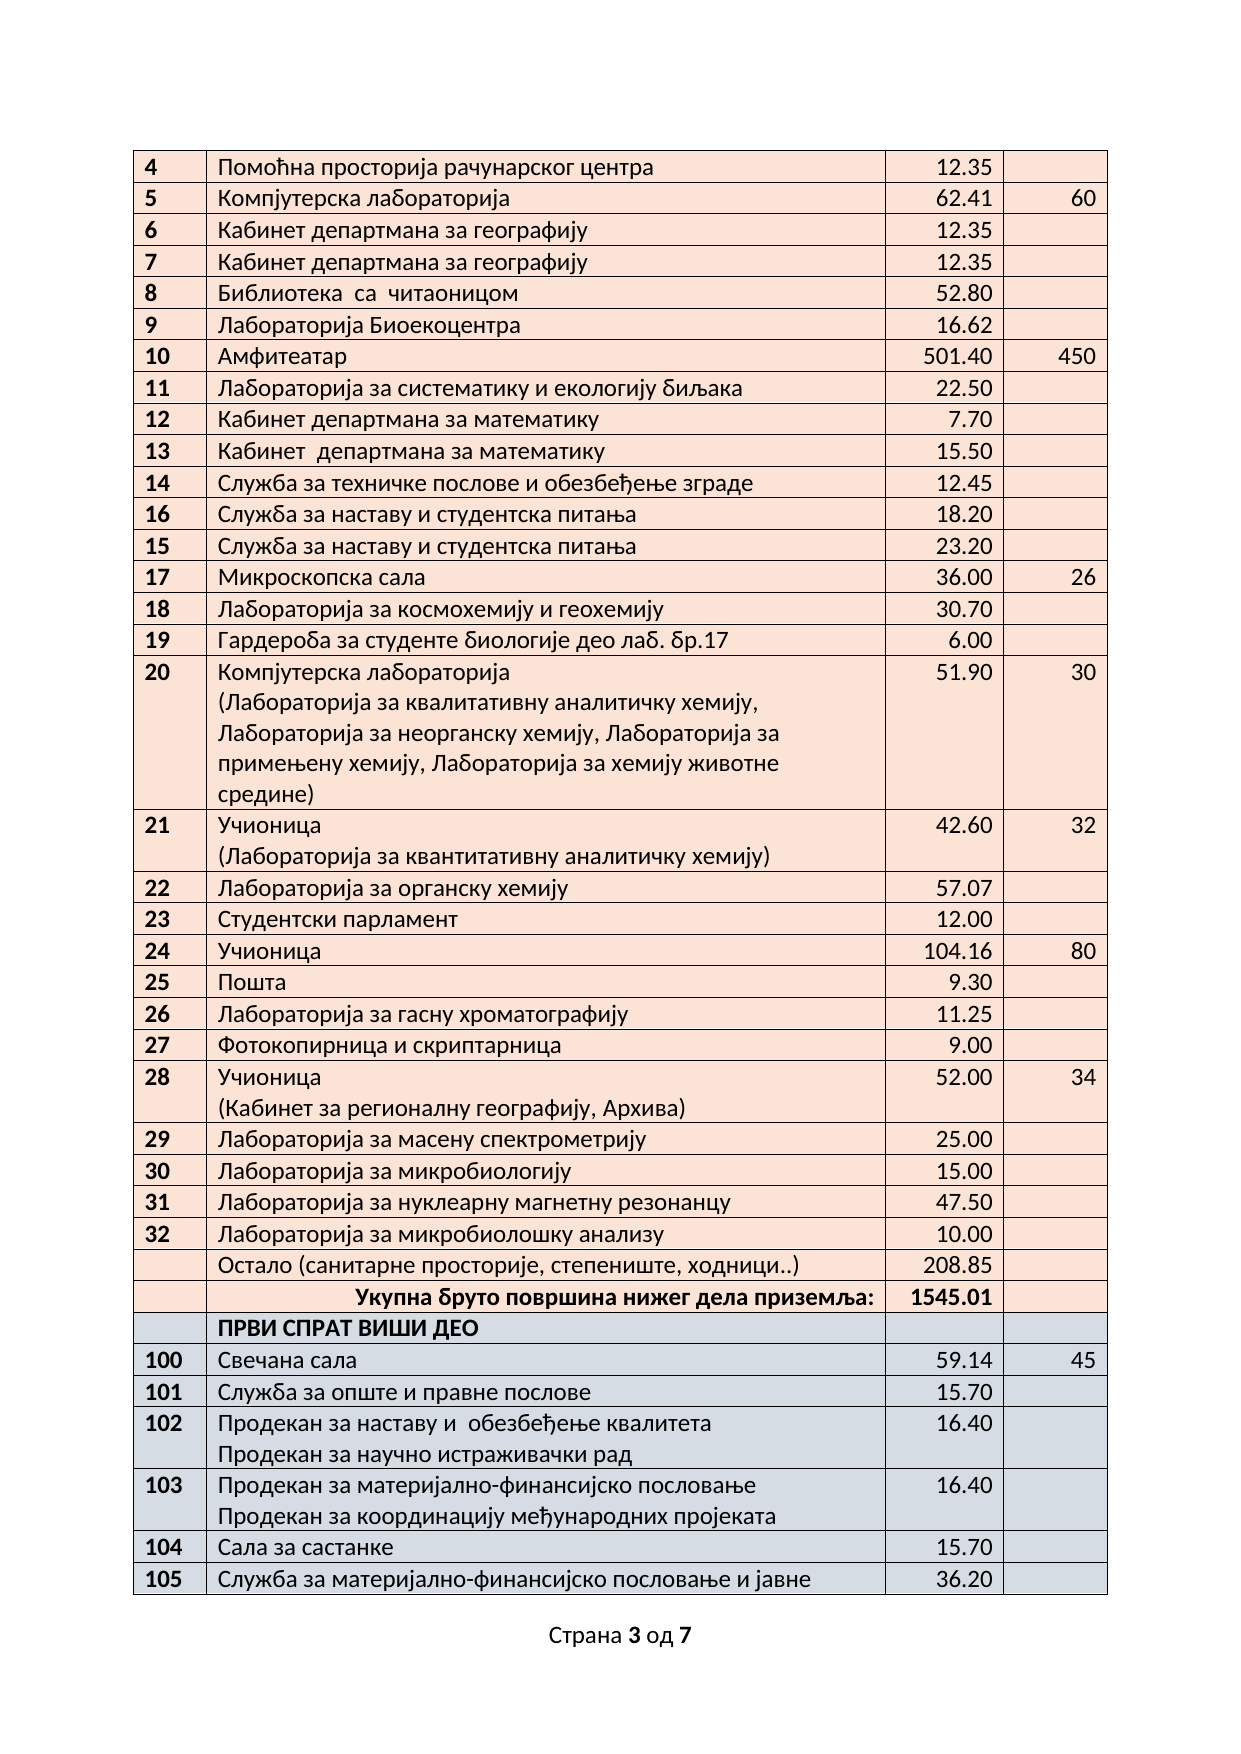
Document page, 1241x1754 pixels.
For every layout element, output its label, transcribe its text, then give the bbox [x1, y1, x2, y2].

table_cell 80 [1004, 935, 1107, 965]
table_cell 15.70 [886, 1376, 1003, 1406]
table_cell [1004, 246, 1107, 276]
table_cell [1004, 372, 1107, 402]
table_cell [1004, 1030, 1107, 1060]
table_cell 30.70 [886, 593, 1003, 623]
table_cell Лабораторија за микробиологију [207, 1155, 885, 1185]
table_cell Продекан за материјално-финансијско пословање Продекан за координацију међународних пројеката [207, 1469, 885, 1530]
table_cell 18.20 [886, 498, 1003, 529]
table_cell 6 [134, 214, 206, 245]
table_cell 24 [134, 935, 206, 965]
table_cell Студентски парламент [207, 903, 885, 934]
table_cell [1004, 1407, 1107, 1468]
table_cell 17 [134, 561, 206, 592]
table_cell [1004, 467, 1107, 497]
table_cell 25 [134, 966, 206, 997]
table_cell 100 [134, 1344, 206, 1375]
table_cell 26 [1004, 561, 1107, 592]
table_cell 32 [134, 1218, 206, 1248]
table_cell [1004, 435, 1107, 466]
table_cell 9.30 [886, 966, 1003, 997]
table_cell Лабораторија за нуклеарну магнетну резонанцу [207, 1186, 885, 1217]
table_cell 34 [1004, 1061, 1107, 1122]
table_cell 104.16 [886, 935, 1003, 965]
table_cell 11 [134, 372, 206, 402]
table_cell Кабинет департмана за математику [207, 435, 885, 466]
table_cell Остало (санитарне просторије, степениште, ходници..) [207, 1250, 885, 1280]
table_cell 23.20 [886, 530, 1003, 560]
table_cell 10.00 [886, 1218, 1003, 1248]
table_cell [1004, 1531, 1107, 1562]
table_cell 450 [1004, 340, 1107, 371]
table_cell 104 [134, 1531, 206, 1562]
table_cell [1004, 1155, 1107, 1185]
table_cell 42.60 [886, 810, 1003, 871]
table_cell 12.35 [886, 214, 1003, 245]
table_cell Служба за опште и правне послове [207, 1376, 885, 1406]
table_cell 25.00 [886, 1123, 1003, 1154]
table_cell 26 [134, 998, 206, 1028]
table_cell [1004, 593, 1107, 623]
table_cell [1004, 1186, 1107, 1217]
table_cell 8 [134, 277, 206, 308]
table_cell Пошта [207, 966, 885, 997]
table_cell Фотокопирница и скриптарница [207, 1030, 885, 1060]
table_cell Сала за састанке [207, 1531, 885, 1562]
table_cell Лабораторија Биоекоцентра [207, 309, 885, 339]
table_cell 16.40 [886, 1469, 1003, 1530]
table_cell Компјутерска лабораторија (Лабораторија за квалитативну аналитичку хемију, Лабораторија за неорганску хемију, Лабораторија за примењену хемију, Лабораторија за хемију животне средине) [207, 656, 885, 809]
table_cell Продекан за наставу и обезбеђење квалитета Продекан за научно истраживачки рад [207, 1407, 885, 1468]
table_cell 11.25 [886, 998, 1003, 1028]
table_cell 16.62 [886, 309, 1003, 339]
table_cell Лабораторија за микробиолошку анализу [207, 1218, 885, 1248]
table_cell 45 [1004, 1344, 1107, 1375]
table_cell Амфитеатар [207, 340, 885, 371]
table_cell 27 [134, 1030, 206, 1060]
table_cell 9.00 [886, 1030, 1003, 1060]
table_cell 18 [134, 593, 206, 623]
table_cell ПРВИ СПРАТ ВИШИ ДЕО [207, 1313, 885, 1343]
table_cell 1545.01 [886, 1281, 1003, 1312]
table_cell 12.35 [886, 246, 1003, 276]
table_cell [207, 1563, 885, 1593]
table_cell Лабораторија за систематику и екологију биљака [207, 372, 885, 402]
table_cell 14 [134, 467, 206, 497]
table_cell Кабинет департмана за географију [207, 214, 885, 245]
table_cell 105 [134, 1563, 206, 1593]
table_cell [134, 1313, 206, 1343]
table_cell 12.00 [886, 903, 1003, 934]
table_cell 15.50 [886, 435, 1003, 466]
table_cell 57.07 [886, 872, 1003, 902]
table_cell 13 [134, 435, 206, 466]
table_cell 51.90 [886, 656, 1003, 809]
table_cell [1004, 498, 1107, 529]
table_cell 208.85 [886, 1250, 1003, 1280]
table_cell 23 [134, 903, 206, 934]
table_cell 7.70 [886, 404, 1003, 434]
table_cell Лабораторија за гасну хроматографију [207, 998, 885, 1028]
table_cell 12.35 [886, 151, 1003, 182]
table_cell [1004, 903, 1107, 934]
table_cell [134, 1281, 206, 1312]
table_cell 22 [134, 872, 206, 902]
table_cell Лабораторија за космохемију и геохемију [207, 593, 885, 623]
table_cell Учионица (Кабинет за регионалну географију, Aрхива) [207, 1061, 885, 1122]
table_cell 4 [134, 151, 206, 182]
table_cell Лабораторија за масену спектрометрију [207, 1123, 885, 1154]
table_cell 501.40 [886, 340, 1003, 371]
table_cell Служба за наставу и студентска питања [207, 530, 885, 560]
table_cell Служба за наставу и студентска питања [207, 498, 885, 529]
table_cell 12 [134, 404, 206, 434]
table_cell Компјутерска лабораторија [207, 183, 885, 213]
table_cell 101 [134, 1376, 206, 1406]
table_cell 28 [134, 1061, 206, 1122]
table_cell 15.00 [886, 1155, 1003, 1185]
table_cell 15 [134, 530, 206, 560]
table_cell 22.50 [886, 372, 1003, 402]
table_cell 15.70 [886, 1531, 1003, 1562]
table_cell [1004, 1123, 1107, 1154]
table_cell 36.00 [886, 561, 1003, 592]
table_cell Учионица (Лабораторија за квантитативну аналитичку хемију) [207, 810, 885, 871]
table_cell 52.80 [886, 277, 1003, 308]
table_cell [1004, 277, 1107, 308]
table_cell 5 [134, 183, 206, 213]
table_cell 31 [134, 1186, 206, 1217]
table_cell 20 [134, 656, 206, 809]
table_cell 36.20 [886, 1563, 1003, 1593]
table_cell Кабинет департмана за математику [207, 404, 885, 434]
table_cell Гардероба за студенте биологије део лаб. бр.17 [207, 625, 885, 655]
table_cell [886, 1313, 1003, 1343]
table_cell 19 [134, 625, 206, 655]
table_cell [1004, 214, 1107, 245]
table_cell Свечана сала [207, 1344, 885, 1375]
table_cell 21 [134, 810, 206, 871]
table_cell 103 [134, 1469, 206, 1530]
table_cell [1004, 151, 1107, 182]
table_cell [1004, 998, 1107, 1028]
table_cell [1004, 1281, 1107, 1312]
table_cell Микроскопска сала [207, 561, 885, 592]
table_cell Лабораторија за органску хемију [207, 872, 885, 902]
table_cell 16 [134, 498, 206, 529]
table_cell Кабинет департмана за географију [207, 246, 885, 276]
table_cell Учионица [207, 935, 885, 965]
table_cell 12.45 [886, 467, 1003, 497]
table_cell Помоћна просторија рачунарског центра [207, 151, 885, 182]
table_cell [1004, 1313, 1107, 1343]
table_cell 6.00 [886, 625, 1003, 655]
table_cell [1004, 1218, 1107, 1248]
table_cell 10 [134, 340, 206, 371]
table_cell 30 [1004, 656, 1107, 809]
table_cell [1004, 872, 1107, 902]
table_cell 59.14 [886, 1344, 1003, 1375]
table_cell 52.00 [886, 1061, 1003, 1122]
table_cell 9 [134, 309, 206, 339]
table_cell [1004, 309, 1107, 339]
table_cell Библиотека са читаоницом [207, 277, 885, 308]
table_cell [1004, 1469, 1107, 1530]
table_cell [1004, 1563, 1107, 1593]
table_cell [1004, 404, 1107, 434]
table_cell Служба за техничке послове и обезбеђење зграде [207, 467, 885, 497]
table_cell 60 [1004, 183, 1107, 213]
table_cell 16.40 [886, 1407, 1003, 1468]
table_cell 7 [134, 246, 206, 276]
table_cell 29 [134, 1123, 206, 1154]
table_cell [1004, 966, 1107, 997]
table_cell 30 [134, 1155, 206, 1185]
table_cell [1004, 625, 1107, 655]
table_cell [1004, 1250, 1107, 1280]
table_cell [134, 1250, 206, 1280]
table_cell Укупна бруто површина нижег дела приземља: [207, 1281, 885, 1312]
table_cell 62.41 [886, 183, 1003, 213]
table_cell 47.50 [886, 1186, 1003, 1217]
table_cell 102 [134, 1407, 206, 1468]
table_cell 32 [1004, 810, 1107, 871]
table_cell [1004, 530, 1107, 560]
table_cell [1004, 1376, 1107, 1406]
